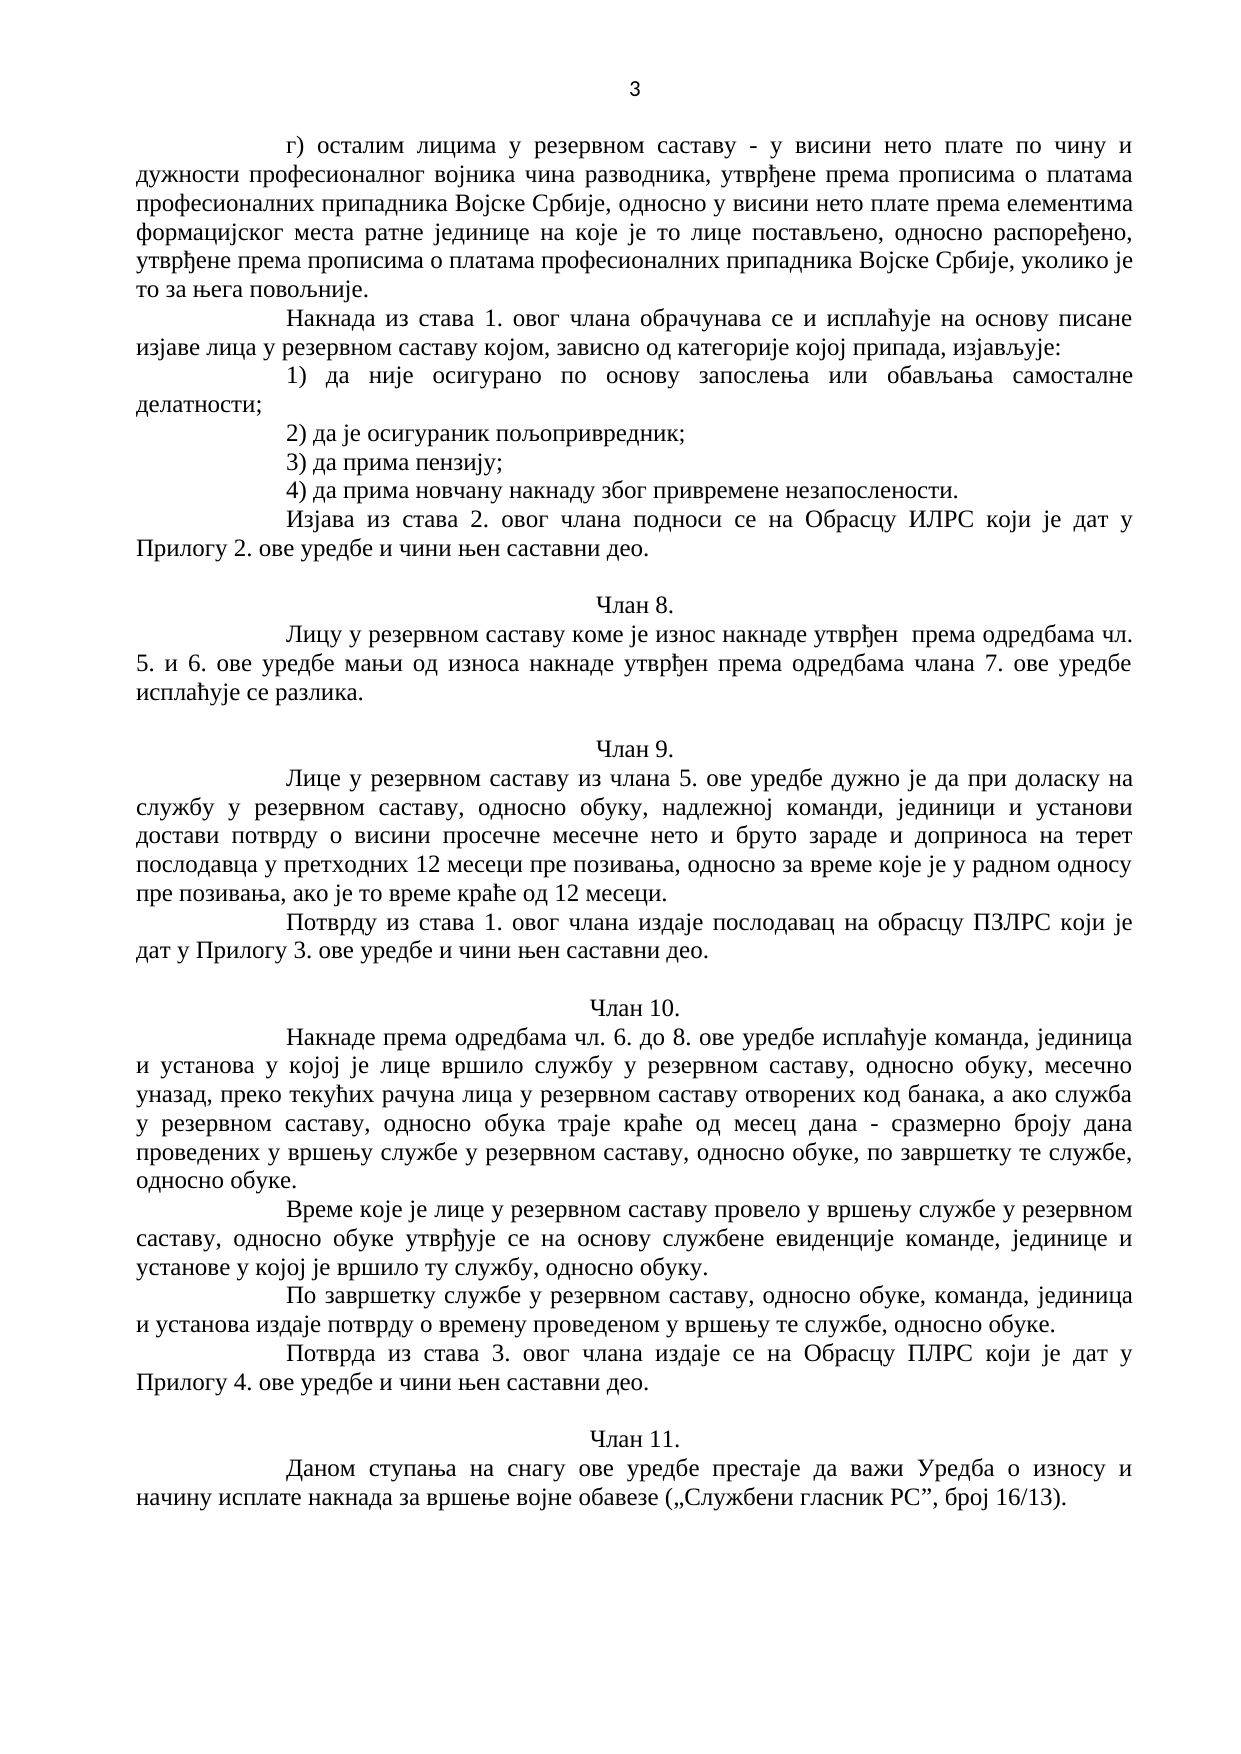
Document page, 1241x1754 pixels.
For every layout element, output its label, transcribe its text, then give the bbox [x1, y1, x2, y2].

text г) осталим лицима у резервном саставу - у висини нето плате по чину и дужности професионалног војника чина разводника, утврђене према прописима о платама професионалних припадника Војске Србије, односно у висини нето плате према елементима формацијског места ратне јединице на које је то лице постављено, односно распоређено, утврђене према прописима о платама професионалних припадника Војске Србије, уколико је то за њега повољније. [136, 131, 1134, 303]
text Накнаде према одредбама чл. 6. до 8. ове уредбе исплаћује команда, јединица и установа у којој је лице вршило службу у резервном саставу, односно обуку, месечно уназад, преко текућих рачуна лица у резервном саставу отворених код банака, а ако служба у резервном саставу, односно обука траје краће од месец дана - сразмерно броју дана проведених у вршењу службе у резервном саставу, односно обуке, по завршетку те службе, односно обуке. [136, 1022, 1134, 1194]
text 4) да прима новчану накнаду због привремене незапослености. [136, 476, 1134, 504]
text Члан 8. [136, 591, 1134, 619]
text 1) да није осигурано по основу запослења или обављања самосталне делатности; [136, 361, 1134, 418]
text Потврда из става 3. овог члана издаје се на Обрасцу ПЛРС који је дат у Прилогу 4. ове уредбе и чини њен саставни део. [136, 1338, 1134, 1396]
text Лице у резервном саставу из члана 5. ове уредбе дужно је да при доласку на службу у резервном саставу, односно обуку, надлежној команди, јединици и установи достави потврду о висини просечне месечне нето и бруто зараде и доприноса на терет послодавца у претходних 12 месеци пре позивања, односно за време које је у радном односу пре позивања, ако је то време краће од 12 месеци. [136, 763, 1134, 907]
text Члан 10. [136, 993, 1134, 1022]
text Члан 9. [136, 734, 1134, 763]
text Изјава из става 2. овог члана подноси се на Обрасцу ИЛРС који је дат у Прилогу 2. ове уредбе и чини њен саставни део. [136, 504, 1134, 562]
text Лицу у резервном саставу коме је износ накнаде утврђен према одредбама чл. 5. и 6. ове уредбе мањи од износа накнаде утврђен према одредбама члана 7. ове уредбе исплаћује се разлика. [136, 619, 1134, 706]
text 2) да је осигураник пољопривредник; [136, 418, 1134, 447]
text 3) да прима пензију; [136, 447, 1134, 476]
text Потврду из става 1. овог члана издаје послодавац на обрасцу ПЗЛРС који је дат у Прилогу 3. ове уредбе и чини њен саставни део. [136, 907, 1134, 964]
text Даном ступања на снагу ове уредбе престаје да важи Уредба о износу и начину исплате накнада за вршење војне обавезе („Службени гласник РС”, број 16/13). [136, 1453, 1134, 1511]
text По завршетку службе у резервном саставу, односно обуке, команда, јединица и установа издаје потврду о времену проведеном у вршењу те службе, односно обуке. [136, 1281, 1134, 1338]
text Време које је лице у резервном саставу провело у вршењу службе у резервном саставу, односно обуке утврђује се на основу службене евиденције команде, јединице и установе у којој је вршило ту службу, односно обуку. [136, 1194, 1134, 1281]
text Накнадa из става 1. овог члана обрачунава се и исплаћује на основу писане изјаве лица у резервном саставу којом, зависно од категорије којој припада, изјављује: [136, 303, 1134, 361]
text Члан 11. [136, 1424, 1134, 1453]
